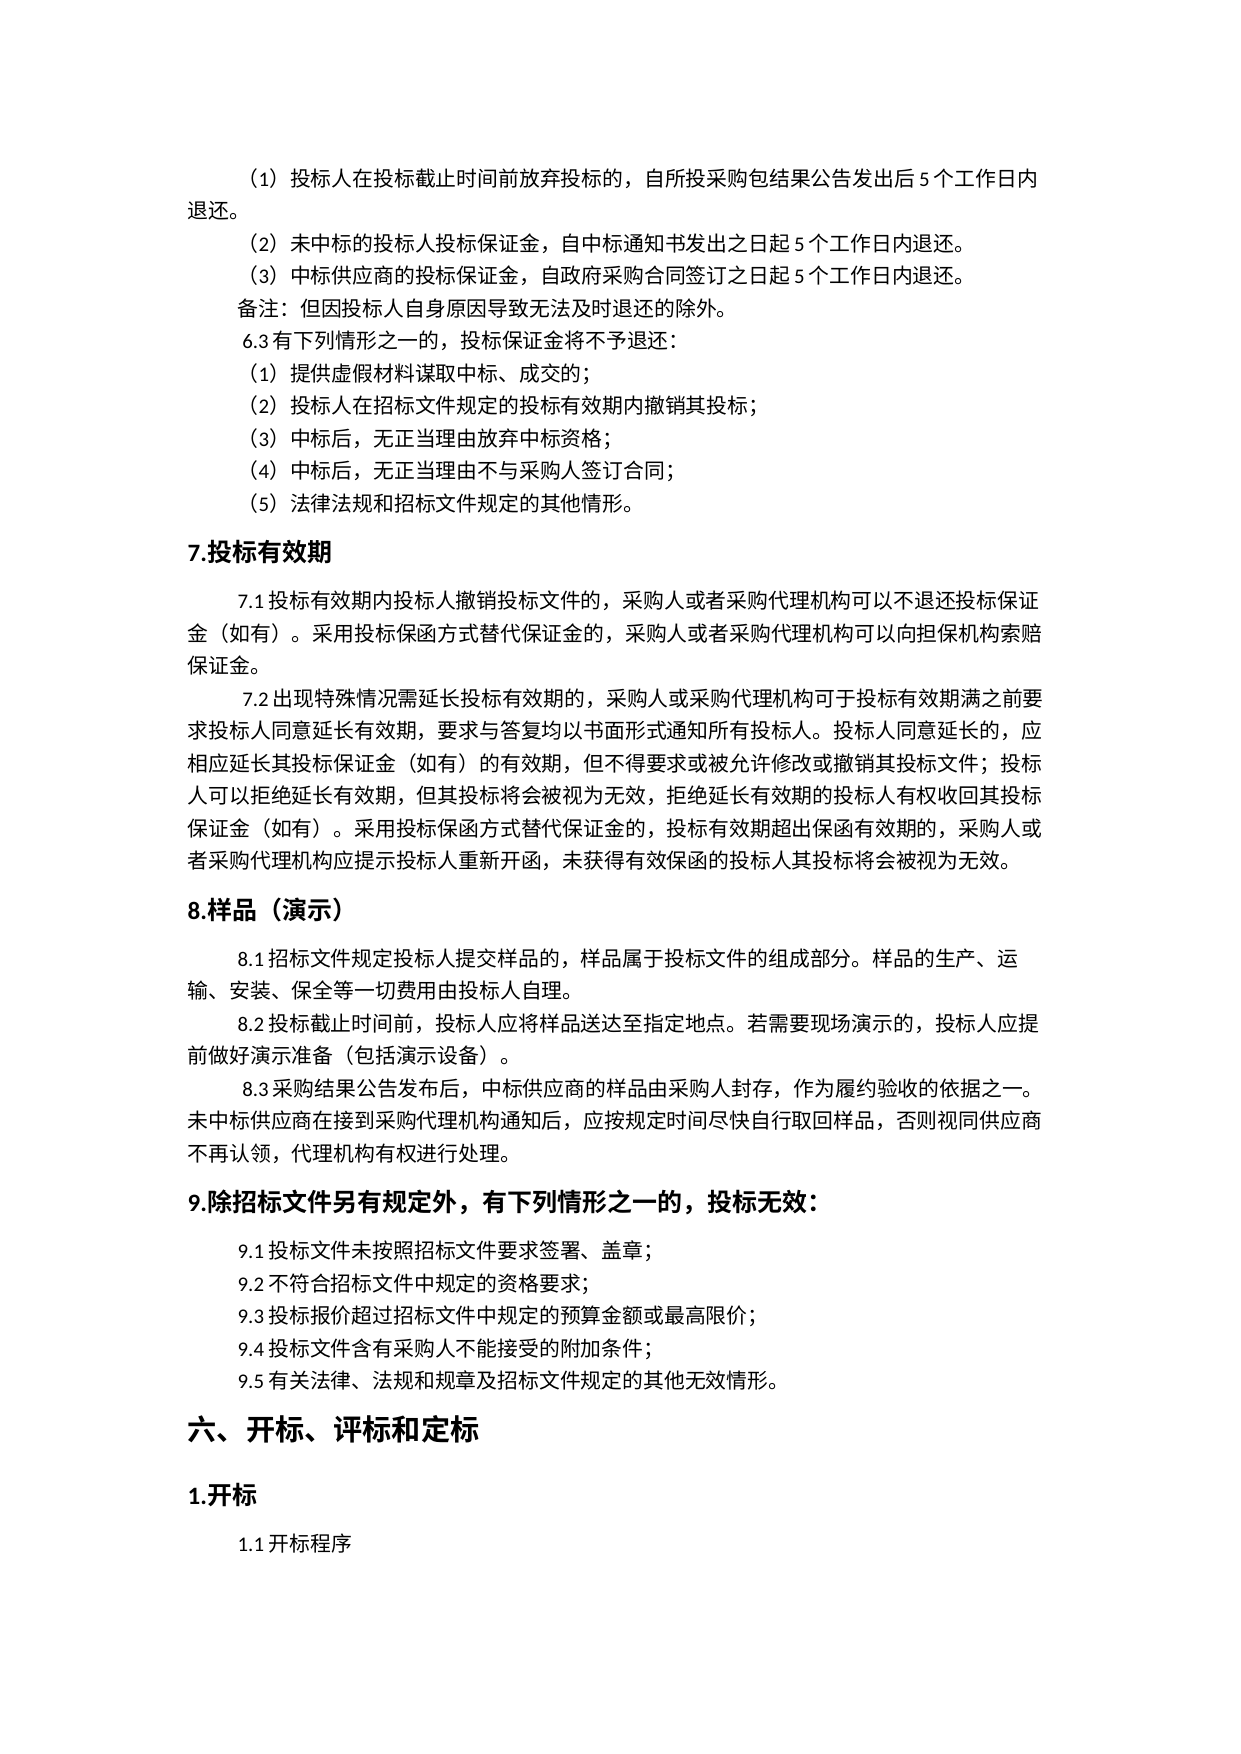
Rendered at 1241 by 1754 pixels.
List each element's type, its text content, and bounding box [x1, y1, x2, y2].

text （2）投标人在招标文件规定的投标有效期内撤销其投标； [187, 389, 1053, 422]
text 6.3有下列情形之一的，投标保证金将不予退还： [187, 324, 1053, 357]
text 9.5有关法律、法规和规章及招标文件规定的其他无效情形。 [187, 1364, 1053, 1397]
text 9.1投标文件未按照招标文件要求签署、盖章； [187, 1234, 1053, 1267]
text 8.3采购结果公告发布后，中标供应商的样品由采购人封存，作为履约验收的依据之一。未中标供应商在接到采购代理机构通知后，应按规定时间尽快自行取回样品，否则视同供应商不再认领，代理机构有权进行处理。 [187, 1072, 1053, 1169]
text （5）法律法规和招标文件规定的其他情形。 [187, 487, 1053, 519]
text 9.4投标文件含有采购人不能接受的附加条件； [187, 1332, 1053, 1364]
text 7.2出现特殊情况需延长投标有效期的，采购人或采购代理机构可于投标有效期满之前要求投标人同意延长有效期，要求与答复均以书面形式通知所有投标人。投标人同意延长的，应相应延长其投标保证金（如有）的有效期，但不得要求或被允许修改或撤销其投标文件；投标人可以拒绝延长有效期，但其投标将会被视为无效，拒绝延长有效期的投标人有权收回其投标保证金（如有）。采用投标保函方式替代保证金的，投标有效期超出保函有效期的，采购人或者采购代理机构应提示投标人重新开函，未获得有效保函的投标人其投标将会被视为无效。 [187, 682, 1053, 877]
text 9.3投标报价超过招标文件中规定的预算金额或最高限价； [187, 1299, 1053, 1332]
text （3）中标后，无正当理由放弃中标资格； [187, 422, 1053, 454]
text （4）中标后，无正当理由不与采购人签订合同； [187, 454, 1053, 487]
text （2）未中标的投标人投标保证金，自中标通知书发出之日起5个工作日内退还。 [187, 227, 1053, 259]
text 备注：但因投标人自身原因导致无法及时退还的除外。 [187, 292, 1053, 324]
text 1.开标 [187, 1462, 1053, 1527]
text 7.1投标有效期内投标人撤销投标文件的，采购人或者采购代理机构可以不退还投标保证金（如有）。采用投标保函方式替代保证金的，采购人或者采购代理机构可以向担保机构索赔保证金。 [187, 584, 1053, 682]
text （1）提供虚假材料谋取中标、成交的； [187, 357, 1053, 389]
text （1）投标人在投标截止时间前放弃投标的，自所投采购包结果公告发出后5个工作日内退还。 [187, 162, 1053, 227]
text 1.1 开标程序 [187, 1527, 1053, 1559]
text 9.除招标文件另有规定外，有下列情形之一的，投标无效： [187, 1169, 1053, 1234]
text 六、开标、评标和定标 [187, 1397, 1053, 1462]
text 8.样品（演示） [187, 877, 1053, 942]
text 7.投标有效期 [187, 519, 1053, 584]
text 8.2投标截止时间前，投标人应将样品送达至指定地点。若需要现场演示的，投标人应提前做好演示准备（包括演示设备）。 [187, 1007, 1053, 1072]
text 8.1招标文件规定投标人提交样品的，样品属于投标文件的组成部分。样品的生产、运输、安装、保全等一切费用由投标人自理。 [187, 942, 1053, 1007]
text 9.2不符合招标文件中规定的资格要求； [187, 1267, 1053, 1299]
text （3）中标供应商的投标保证金，自政府采购合同签订之日起5个工作日内退还。 [187, 259, 1053, 292]
